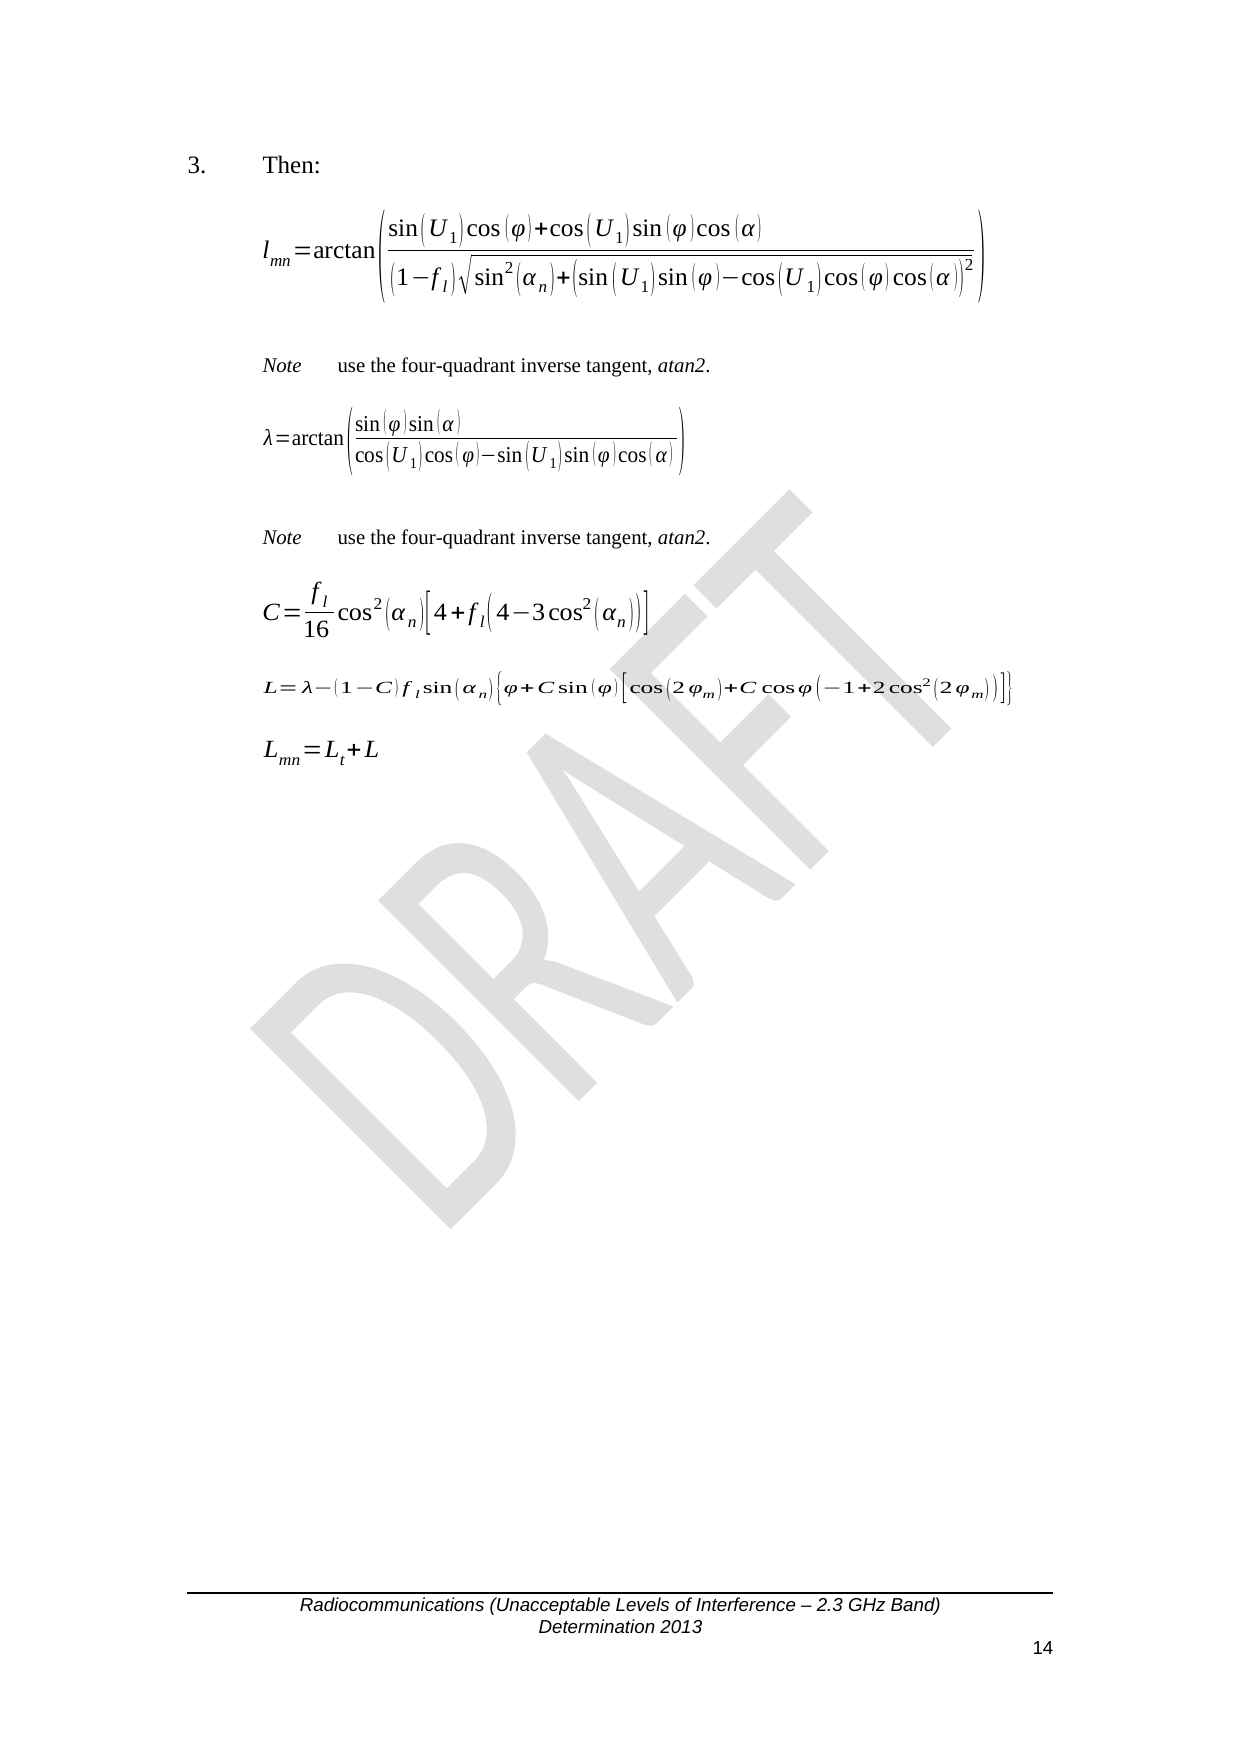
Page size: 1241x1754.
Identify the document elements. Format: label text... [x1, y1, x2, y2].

text 3. Then: [187, 150, 1053, 179]
text Note use the four-quadrant inverse tangent, atan2. [262, 477, 1053, 549]
text Note use the four-quadrant inverse tangent, atan2. [262, 304, 1053, 377]
